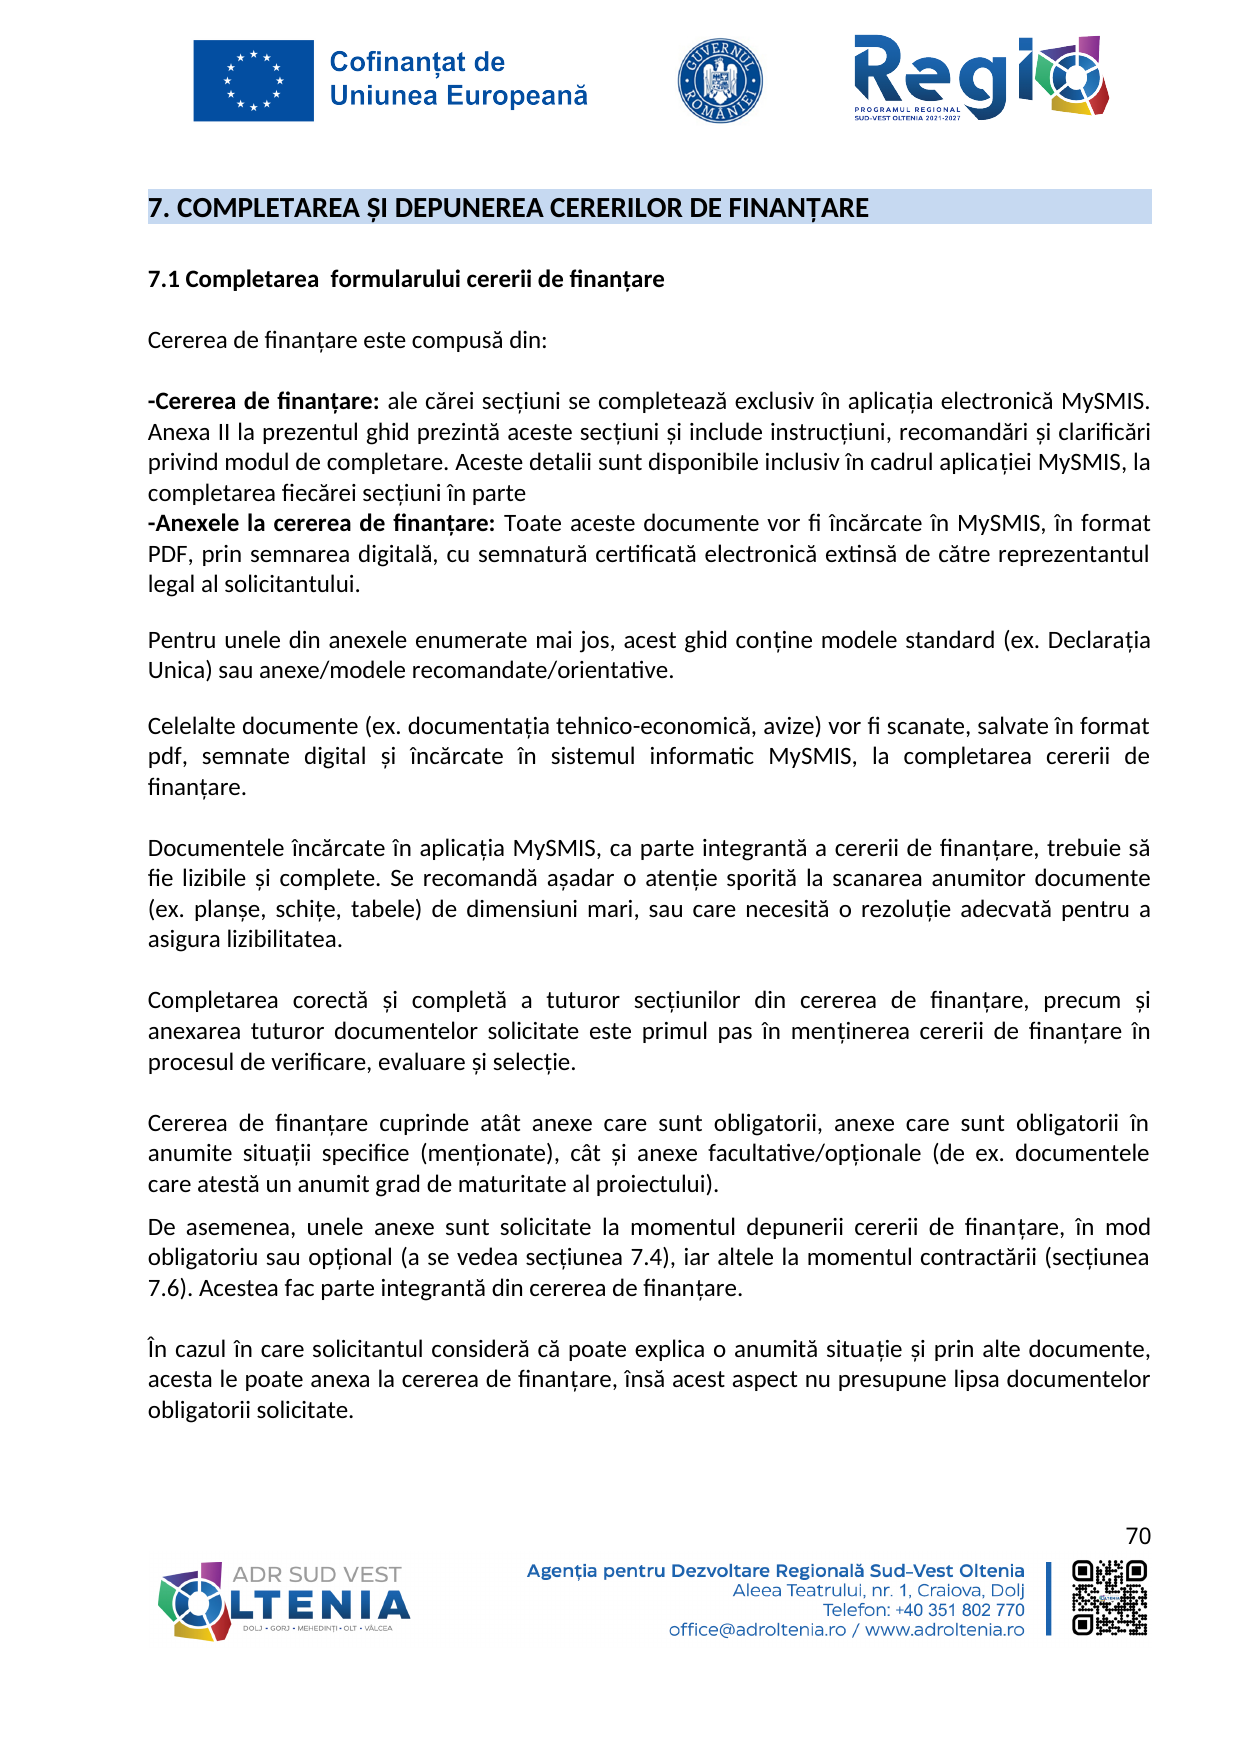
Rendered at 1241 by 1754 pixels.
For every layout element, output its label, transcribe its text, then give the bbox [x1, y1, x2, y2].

picture [852, 34, 1111, 123]
text Completarea corectă și completă a tuturor secțiunilor din cererea de finanțare, precum și anexarea tuturor documentelor solicitate este primul pas în menținerea cererii de finanțare în procesul de verificare, evaluare și selecție. [148, 985, 1152, 1076]
text De asemenea, unele anexe sunt solicitate la momentul depunerii cererii de finanțare, în mod obligatoriu sau opțional (a se vedea secţiunea 7.4), iar altele la momentul contractării (secţiunea 7.6). Acestea fac parte integrantă din cererea de finanțare. [148, 1211, 1152, 1302]
picture [674, 36, 768, 126]
text Cererea de finanțare este compusă din: [148, 324, 1152, 355]
text Celelalte documente (ex. documentația tehnico-economică, avize) vor fi scanate, salvate în format pdf, semnate digital și încărcate în sistemul informatic MySMIS, la completarea cererii de finanțare. [148, 710, 1152, 802]
text 7. COMPLETAREA ȘI DEPUNEREA CERERILOR DE FINANŢARE [148, 189, 1152, 224]
picture [148, 1551, 1152, 1648]
text Pentru unele din anexele enumerate mai jos, acest ghid conține modele standard (ex. Declarația Unica) sau anexe/modele recomandate/orientative. [148, 624, 1152, 685]
text În cazul în care solicitantul consideră că poate explica o anumită situație și prin alte documente, acesta le poate anexa la cererea de finanțare, însă acest aspect nu presupune lipsa documentelor obligatorii solicitate. [148, 1333, 1152, 1424]
text Documentele încărcate în aplicația MySMIS, ca parte integrantă a cererii de finanțare, trebuie să fie lizibile și complete. Se recomandă așadar o atenție sporită la scanarea anumitor documente (ex. planșe, schițe, tabele) de dimensiuni mari, sau care necesită o rezoluție adecvată pentru a asigura lizibilitatea. [148, 832, 1152, 954]
text -Anexele la cererea de finanțare: Toate aceste documente vor fi încărcate în MySMIS, în format PDF, prin semnarea digitală, cu semnatură certificată electronică extinsă de către reprezentantul legal al solicitantului. [148, 507, 1152, 599]
picture [188, 35, 590, 125]
text Cererea de finanţare cuprinde atât anexe care sunt obligatorii, anexe care sunt obligatorii în anumite situaţii specifice (menţionate), cât şi anexe facultative/opţionale (de ex. documentele care atestă un anumit grad de maturitate al proiectului). [148, 1107, 1152, 1198]
text -Cererea de finanțare: ale cărei secțiuni se completează exclusiv în aplicația electronică MySMIS. Anexa II la prezentul ghid prezintă aceste secțiuni și include instrucțiuni, recomandări și clarificări privind modul de completare. Aceste detalii sunt disponibile inclusiv în cadrul aplicației MySMIS, la completarea fiecărei secțiuni în parte [148, 385, 1152, 507]
subtitle 7.1 Completarea formularului cererii de finanțare [148, 263, 1152, 294]
